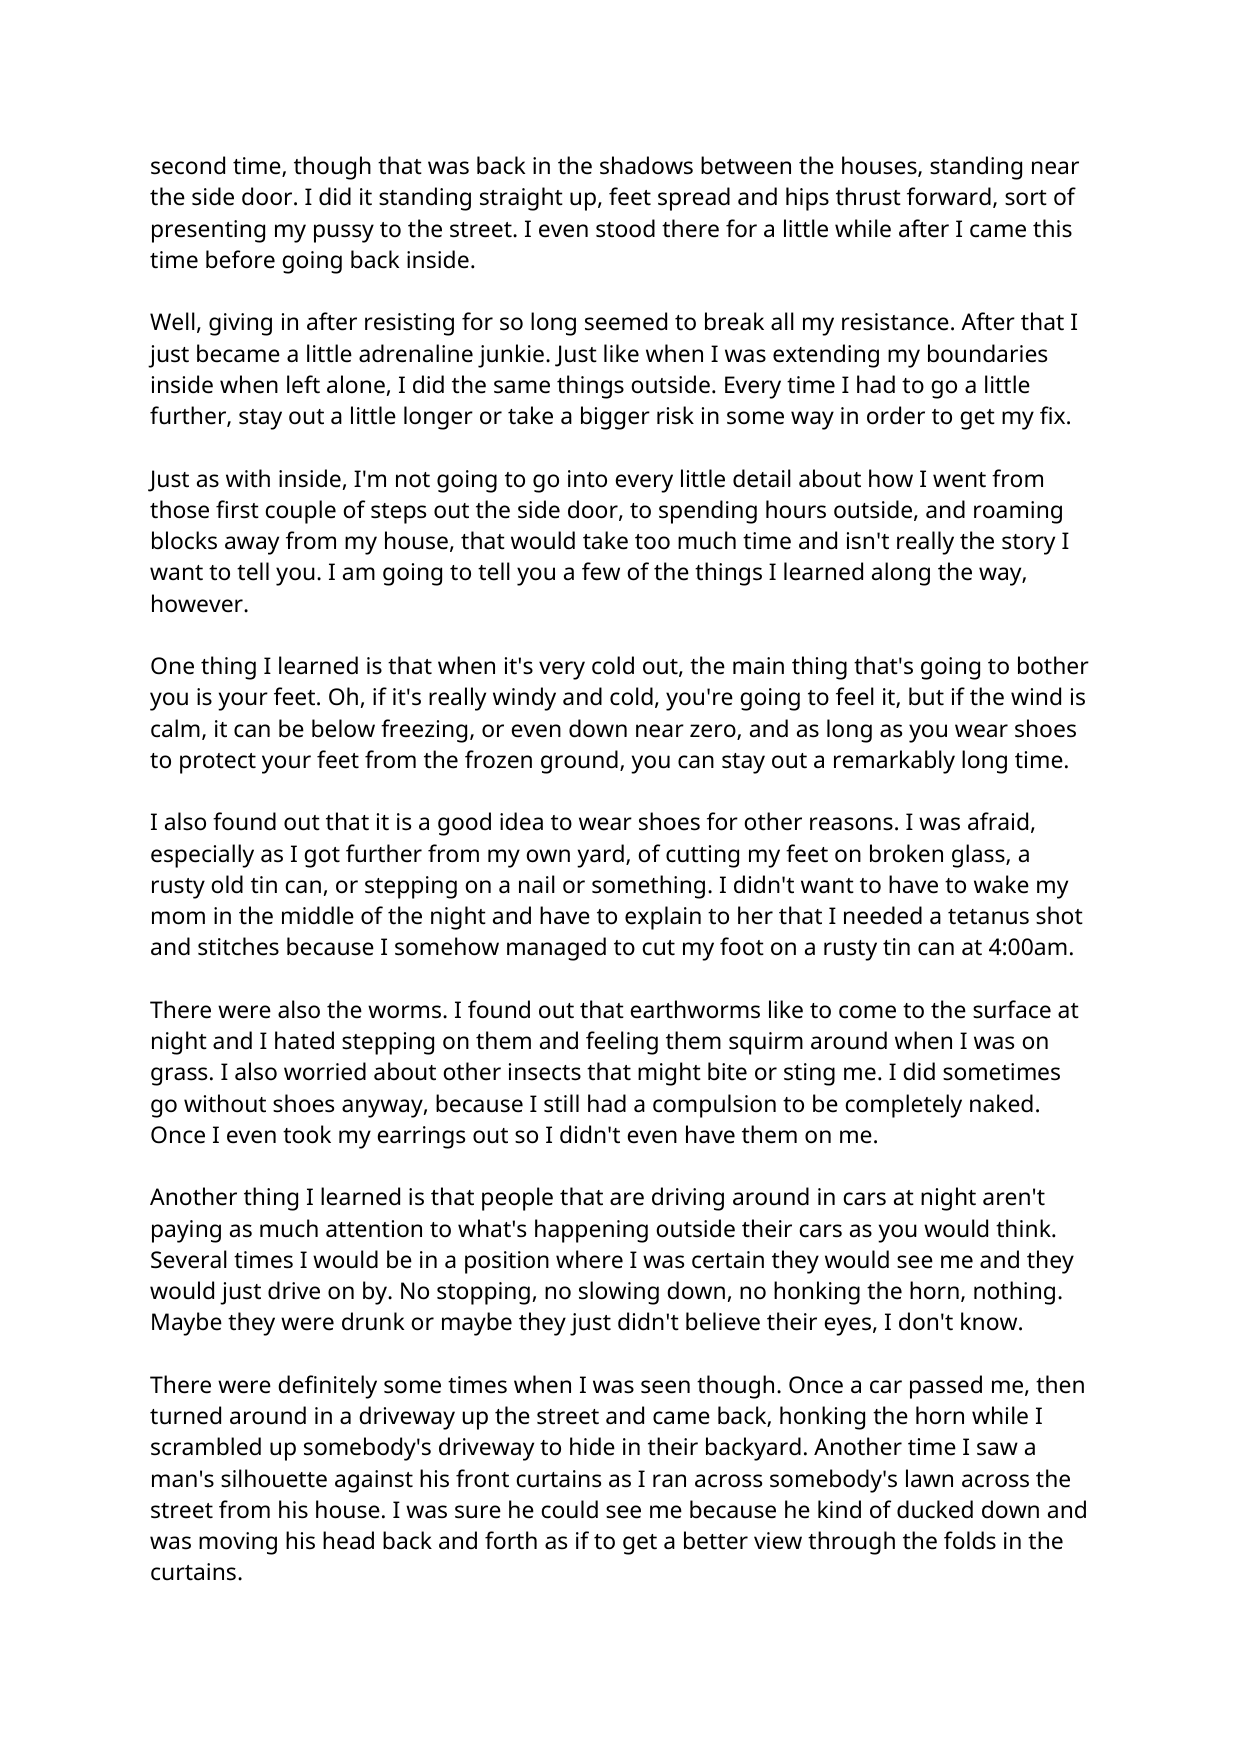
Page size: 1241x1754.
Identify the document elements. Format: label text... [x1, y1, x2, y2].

text Just as with inside, I'm not going to go into every little detail about how I went from those first couple of steps out the side door, to spending hours outside, and roaming blocks away from my house, that would take too much time and isn't really the story I want to tell you. I am going to tell you a few of the things I learned along the way, however. [150, 462, 1090, 619]
text There were definitely some times when I was seen though. Once a car passed me, then turned around in a driveway up the street and came back, honking the horn while I scrambled up somebody's driveway to hide in their backyard. Another time I saw a man's silhouette against his front curtains as I ran across somebody's lawn across the street from his house. I was sure he could see me because he kind of ducked down and was moving his head back and forth as if to get a better view through the folds in the curtains. [150, 1369, 1090, 1587]
text Well, giving in after resisting for so long seemed to break all my resistance. After that I just became a little adrenaline junkie. Just like when I was extending my boundaries inside when left alone, I did the same things outside. Every time I had to go a little further, stay out a little longer or take a bigger risk in some way in order to get my fix. [150, 306, 1090, 431]
text Another thing I learned is that people that are driving around in cars at night aren't paying as much attention to what's happening outside their cars as you would think. Several times I would be in a position where I was certain they would see me and they would just drive on by. No stopping, no slowing down, no honking the horn, nothing. Maybe they were drunk or maybe they just didn't believe their eyes, I don't know. [150, 1181, 1090, 1337]
text There were also the worms. I found out that earthworms like to come to the surface at night and I hated stepping on them and feeling them squirm around when I was on grass. I also worried about other insects that might bite or sting me. I did sometimes go without shoes anyway, because I still had a compulsion to be completely naked. Once I even took my earrings out so I didn't even have them on me. [150, 994, 1090, 1150]
text One thing I learned is that when it's very cold out, the main thing that's going to bother you is your feet. Oh, if it's really windy and cold, you're going to feel it, but if the wind is calm, it can be below freezing, or even down near zero, and as long as you wear shoes to protect your feet from the frozen ground, you can stay out a remarkably long time. [150, 650, 1090, 775]
text I also found out that it is a good idea to wear shoes for other reasons. I was afraid, especially as I got further from my own yard, of cutting my feet on broken glass, a rusty old tin can, or stepping on a nail or something. I didn't want to have to wake my mom in the middle of the night and have to explain to her that I needed a tetanus shot and stitches because I somehow managed to cut my foot on a rusty tin can at 4:00am. [150, 806, 1090, 962]
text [150, 150, 1090, 275]
